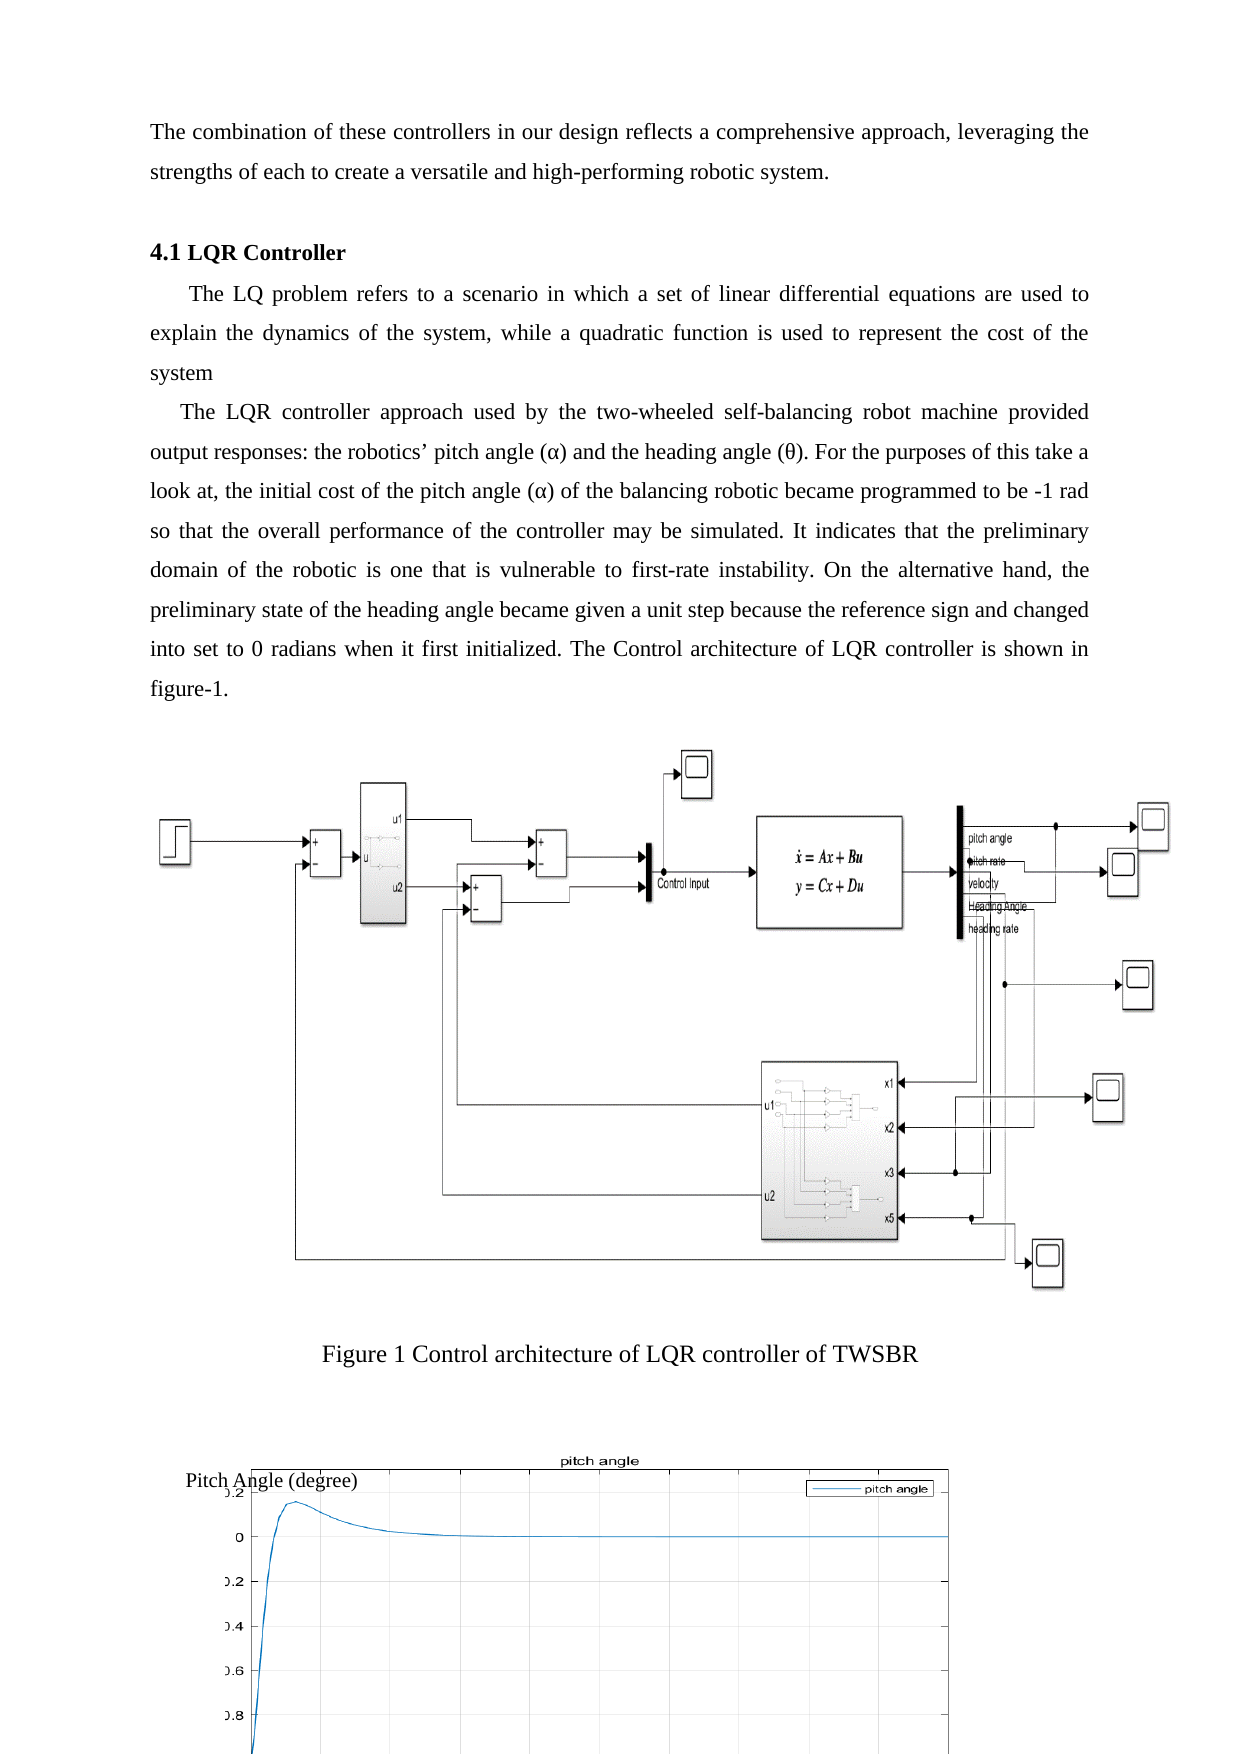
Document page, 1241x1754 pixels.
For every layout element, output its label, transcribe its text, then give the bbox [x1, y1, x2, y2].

text The combination of these controllers in our design reflects a comprehensive approach, leveraging the strengths of each to create a versatile and high-performing robotic system. [150, 118, 1090, 184]
text The LQ problem refers to a scenario in which a set of linear differential equations are used to explain the dynamics of the system, while a quadratic function is used to represent the cost of the system [150, 280, 1090, 385]
picture [150, 714, 1178, 1325]
picture [225, 1451, 963, 1754]
text Figure 1 Control architecture of LQR controller of TWSBR [150, 1339, 1090, 1368]
text 4.1 LQR Controller [150, 237, 1090, 265]
text The LQR controller approach used by the two-wheeled self-balancing robot machine provided output responses: the robotics’ pitch angle (α) and the heading angle (θ). For the purposes of this take a look at, the initial cost of the pitch angle (α) of the balancing robotic became programmed to be -1 rad so that the overall performance of the controller may be simulated. It indicates that the preliminary domain of the robotic is one that is vulnerable to first-rate instability. On the alternative hand, the preliminary state of the heading angle became given a unit step because the reference sign and changed into set to 0 radians when it first initialized. The Control architecture of LQR controller is shown in figure-1. [150, 398, 1090, 701]
